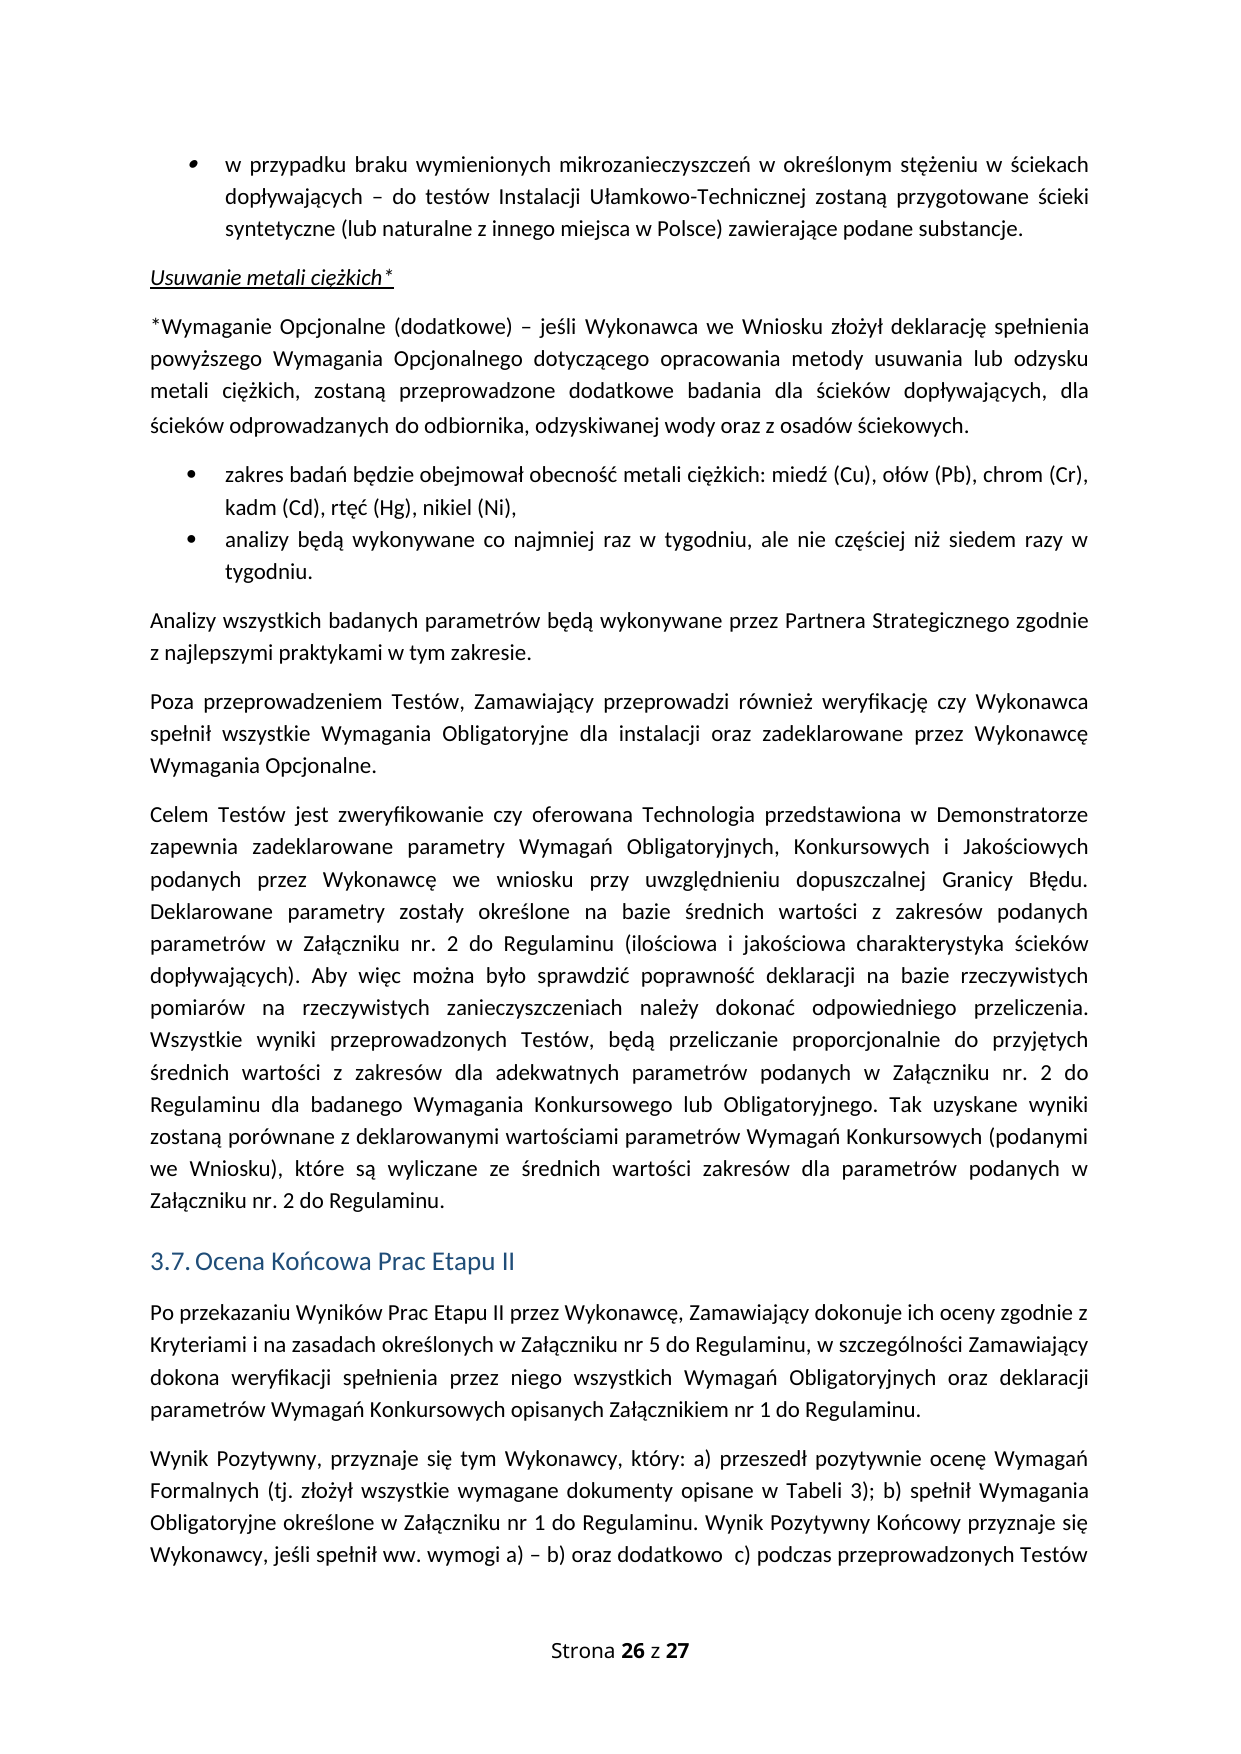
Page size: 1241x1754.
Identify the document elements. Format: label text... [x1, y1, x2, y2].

text Analizy wszystkich badanych parametrów będą wykonywane przez Partnera Strategicznego zgodnie z najlepszymi praktykami w tym zakresie. [150, 606, 1090, 666]
list analizy będą wykonywane co najmniej raz w tygodniu, ale nie częściej niż siedem razy w tygodniu. [187, 525, 1090, 585]
text Usuwanie metali ciężkich* [150, 263, 1090, 291]
text Celem Testów jest zweryfikowanie czy oferowana Technologia przedstawiona w Demonstratorze zapewnia zadeklarowane parametry Wymagań Obligatoryjnych, Konkursowych i Jakościowych podanych przez Wykonawcę we wniosku przy uwzględnieniu dopuszczalnej Granicy Błędu. Deklarowane parametry zostały określone na bazie średnich wartości z zakresów podanych parametrów w Załączniku nr. 2 do Regulaminu (ilościowa i jakościowa charakterystyka ścieków dopływających). Aby więc można było sprawdzić poprawność deklaracji na bazie rzeczywistych pomiarów na rzeczywistych zanieczyszczeniach należy dokonać odpowiedniego przeliczenia. Wszystkie wyniki przeprowadzonych Testów, będą przeliczanie proporcjonalnie do przyjętych średnich wartości z zakresów dla adekwatnych parametrów podanych w Załączniku nr. 2 do Regulaminu dla badanego Wymagania Konkursowego lub Obligatoryjnego. Tak uzyskane wyniki zostaną porównane z deklarowanymi wartościami parametrów Wymagań Konkursowych (podanymi we Wniosku), które są wyliczane ze średnich wartości zakresów dla parametrów podanych w Załączniku nr. 2 do Regulaminu. [150, 800, 1090, 1214]
text Po przekazaniu Wyników Prac Etapu II przez Wykonawcę, Zamawiający dokonuje ich oceny zgodnie z Kryteriami i na zasadach określonych w Załączniku nr 5 do Regulaminu, w szczególności Zamawiający dokona weryfikacji spełnienia przez niego wszystkich Wymagań Obligatoryjnych oraz deklaracji parametrów Wymagań Konkursowych opisanych Załącznikiem nr 1 do Regulaminu. [150, 1298, 1090, 1423]
list zakres badań będzie obejmował obecność metali ciężkich: miedź (Cu), ołów (Pb), chrom (Cr), kadm (Cd), rtęć (Hg), nikiel (Ni), [187, 461, 1090, 521]
list w przypadku braku wymienionych mikrozanieczyszczeń w określonym stężeniu w ściekach dopływających – do testów Instalacji Ułamkowo-Technicznej zostaną przygotowane ścieki syntetyczne (lub naturalne z innego miejsca w Polsce) zawierające podane substancje. [187, 150, 1090, 242]
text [150, 1444, 1090, 1568]
text *Wymaganie Opcjonalne (dodatkowe) – jeśli Wykonawca we Wniosku złożył deklarację spełnienia powyższego Wymagania Opcjonalnego dotyczącego opracowania metody usuwania lub odzysku metali ciężkich, zostaną przeprowadzone dodatkowe badania dla ścieków dopływających, dla ścieków odprowadzanych do odbiornika, odzyskiwanej wody oraz z osadów ściekowych. [150, 312, 1090, 439]
list Ocena Końcowa Prac Etapu II [150, 1244, 1090, 1277]
text Poza przeprowadzeniem Testów, Zamawiający przeprowadzi również weryfikację czy Wykonawca spełnił wszystkie Wymagania Obligatoryjne dla instalacji oraz zadeklarowane przez Wykonawcę Wymagania Opcjonalne. [150, 687, 1090, 779]
